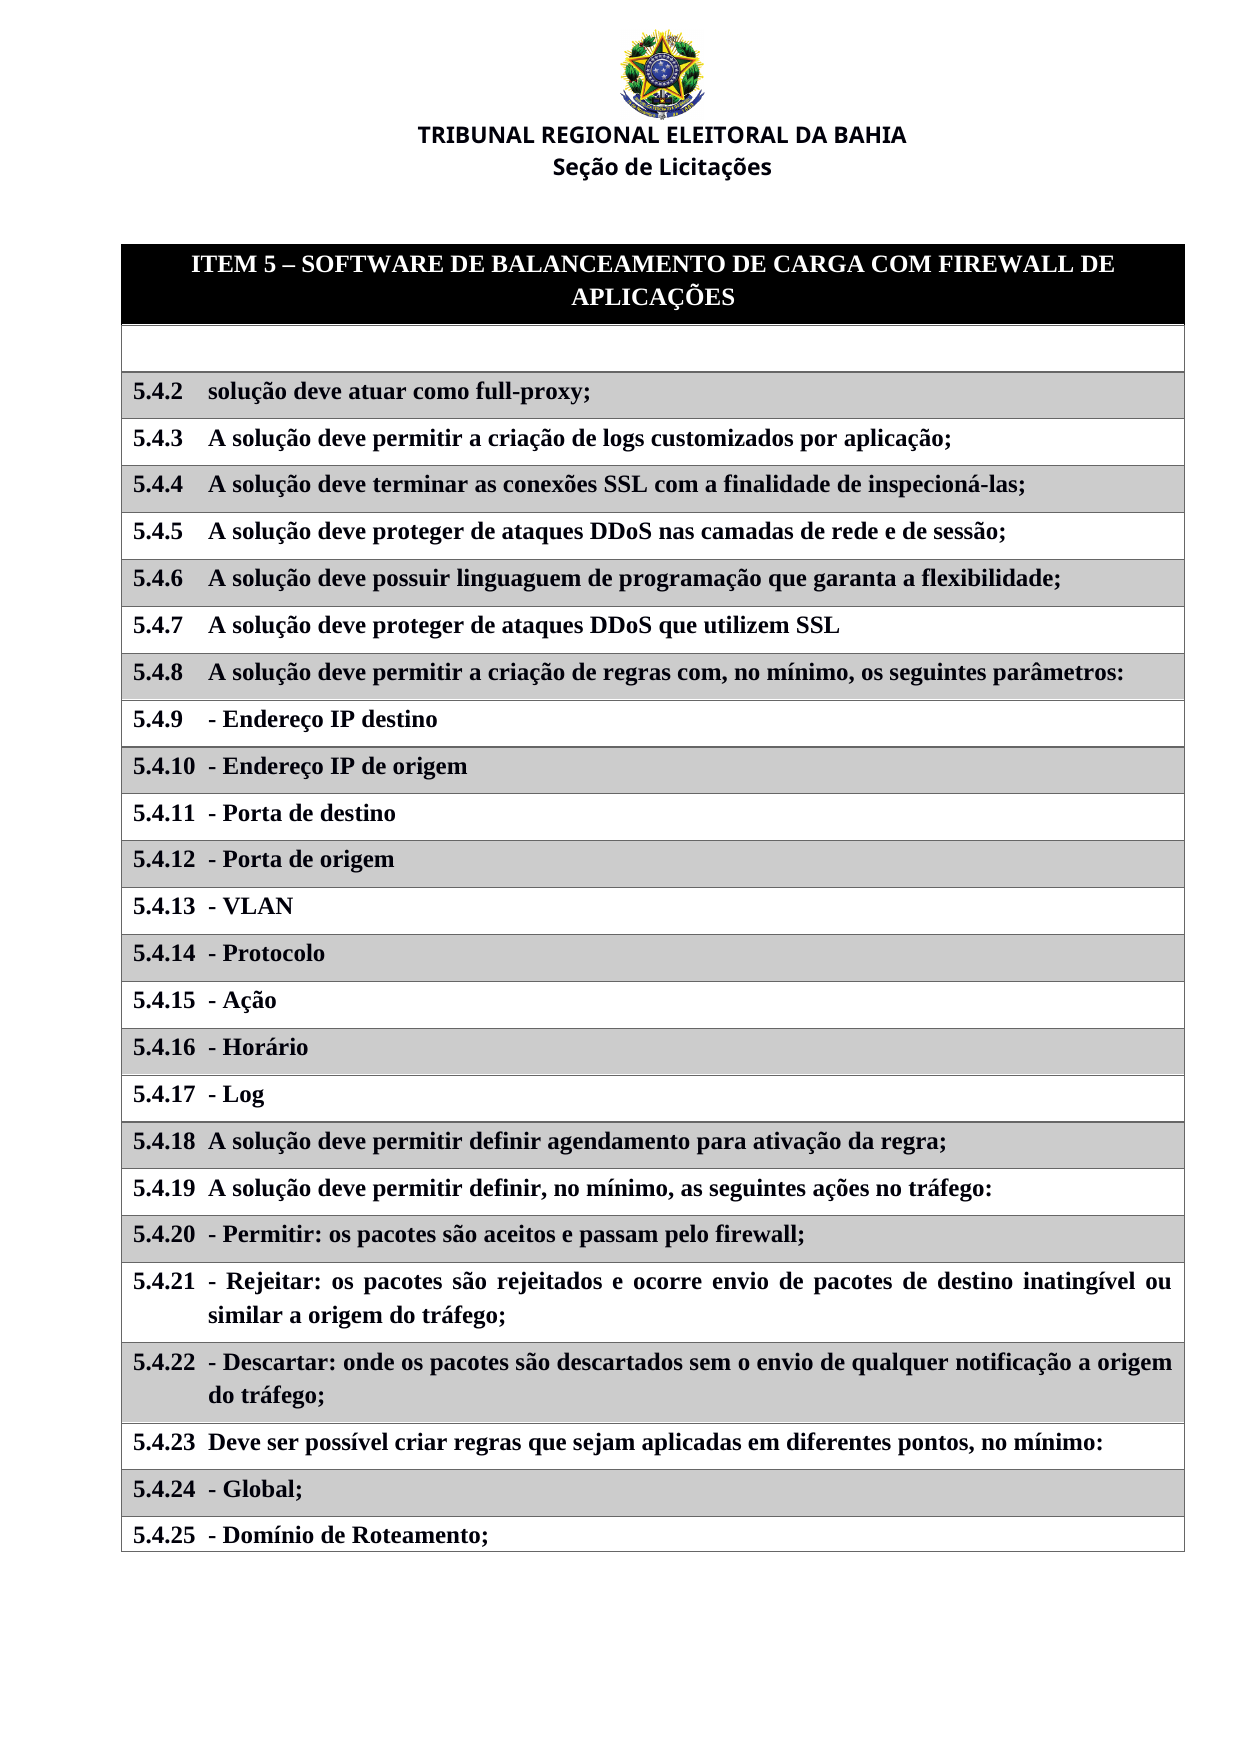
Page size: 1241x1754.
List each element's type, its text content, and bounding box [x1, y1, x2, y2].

table_cell - Endereço IP destino [122, 701, 1184, 746]
table_cell Deve ser possível criar regras que sejam aplicadas em diferentes pontos, no mínimo: [122, 1424, 1184, 1469]
table_cell - Endereço IP de origem [122, 748, 1184, 793]
table_cell - Log [122, 1076, 1184, 1121]
table_cell - Ação [122, 982, 1184, 1028]
table_cell A solução deve permitir a criação de logs customizados por aplicação; [122, 419, 1184, 465]
table_cell A solução deve proteger de ataques DDoS que utilizem SSL [122, 607, 1184, 653]
table_cell - Porta de destino [122, 794, 1184, 840]
table_header ITEM 5 – SOFTWARE DE BALANCEAMENTO DE CARGA COM FIREWALL DE APLICAÇÕES [122, 245, 1184, 324]
table_cell - Descartar: onde os pacotes são descartados sem o envio de qualquer notificação a origem do tráfego; [122, 1343, 1184, 1422]
table_cell - Porta de origem [122, 841, 1184, 887]
table_cell solução deve atuar como full-proxy; [122, 373, 1184, 418]
table_cell A solução deve terminar as conexões SSL com a finalidade de inspecioná-las; [122, 466, 1184, 512]
table_cell - VLAN [122, 888, 1184, 934]
table_cell A solução deve permitir definir, no mínimo, as seguintes ações no tráfego: [122, 1169, 1184, 1215]
table_cell A solução deve proteger de ataques DDoS nas camadas de rede e de sessão; [122, 513, 1184, 559]
table_cell - Global; [122, 1470, 1184, 1516]
table_cell - Rejeitar: os pacotes são rejeitados e ocorre envio de pacotes de destino inatingível ou similar a origem do tráfego; [122, 1263, 1184, 1342]
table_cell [122, 326, 1184, 371]
table_cell - Permitir: os pacotes são aceitos e passam pelo firewall; [122, 1216, 1184, 1262]
table_cell A solução deve permitir definir agendamento para ativação da regra; [122, 1123, 1184, 1168]
table_cell - Domínio de Roteamento; [122, 1517, 1184, 1551]
table_cell A solução deve permitir a criação de regras com, no mínimo, os seguintes parâmetros: [122, 654, 1184, 699]
table_cell - Protocolo [122, 935, 1184, 981]
table_cell A solução deve possuir linguaguem de programação que garanta a flexibilidade; [122, 560, 1184, 606]
table_cell - Horário [122, 1029, 1184, 1074]
